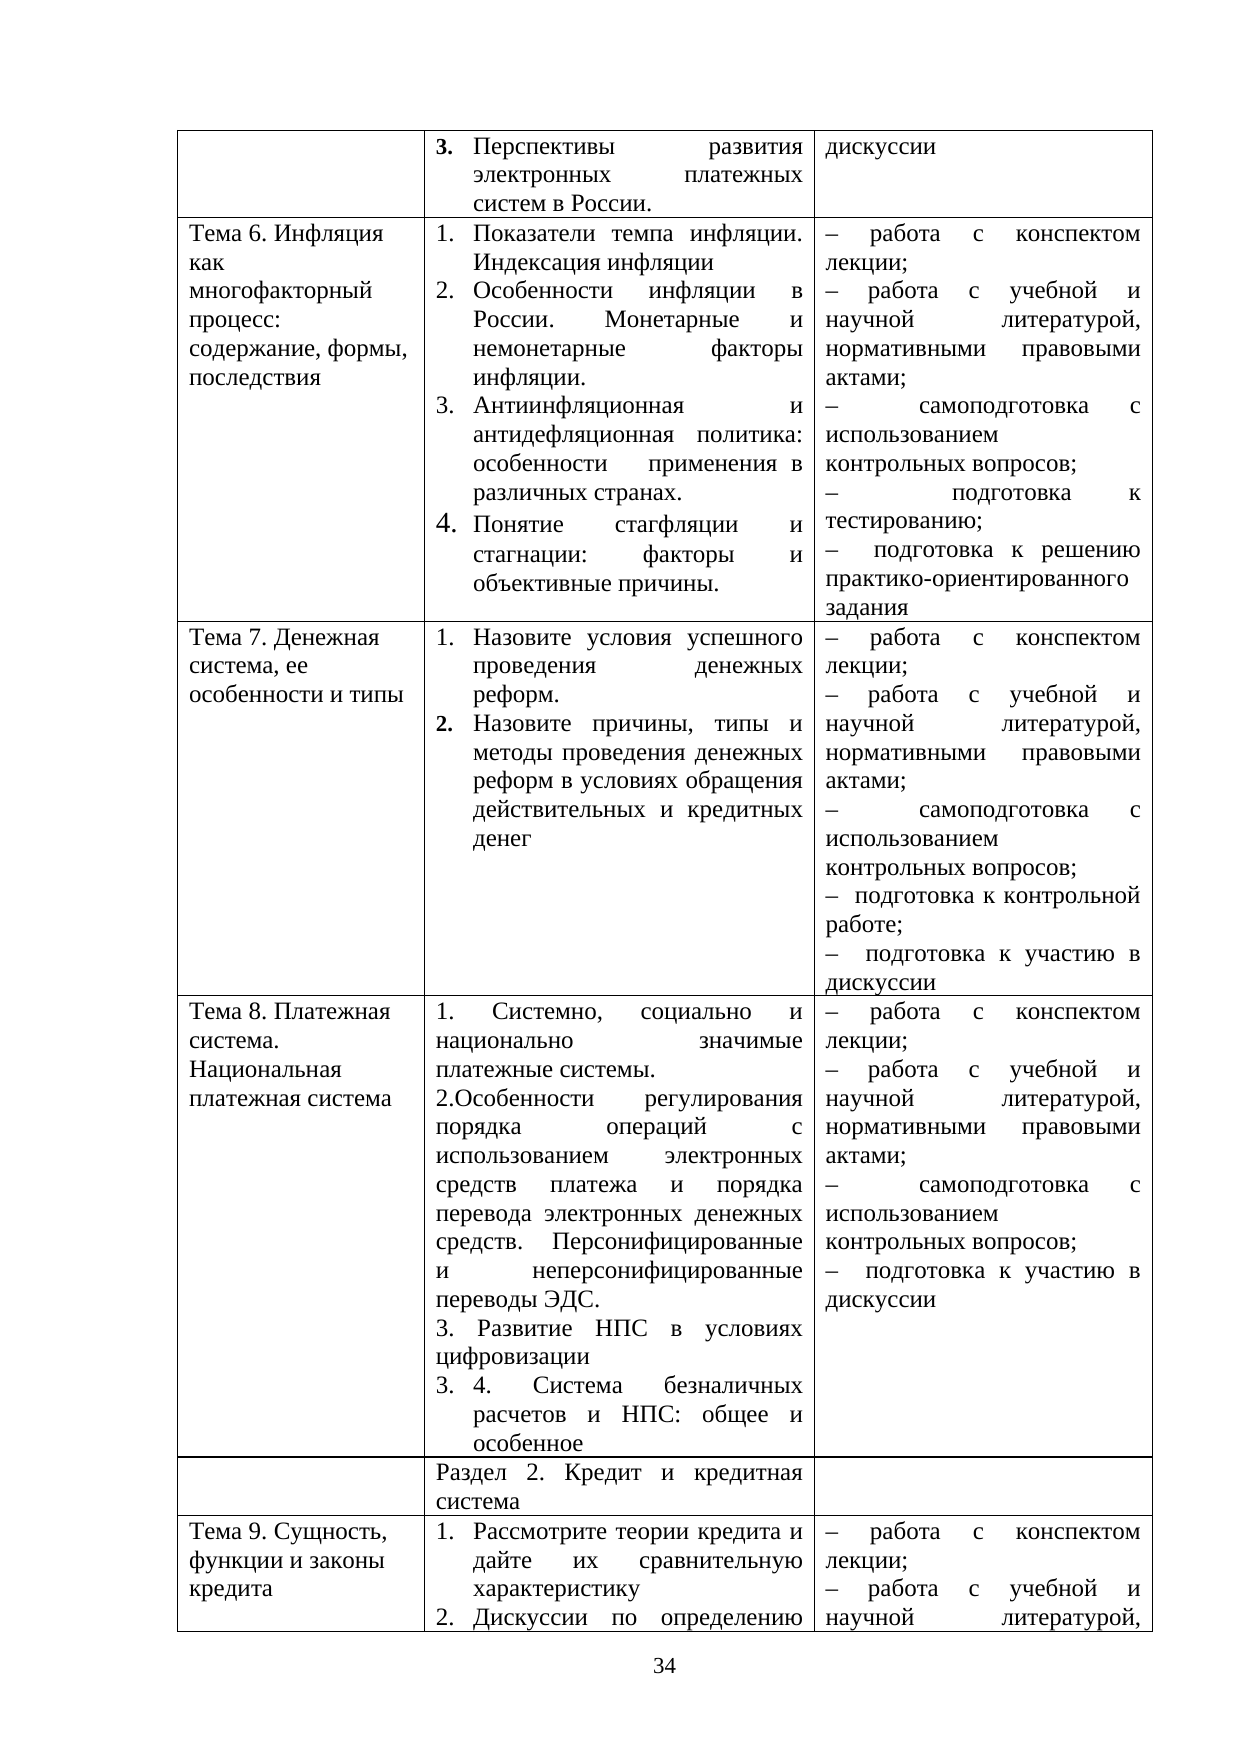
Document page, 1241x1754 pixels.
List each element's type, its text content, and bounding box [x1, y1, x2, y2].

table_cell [425, 1516, 814, 1631]
table_cell – работа с конспектом лекции; – работа с учебной и научной литературой, нормативными правовыми актами; – самоподготовка с использованием контрольных вопросов; – подготовка к тестированию; – подготовка к решению практико-ориентированного задания [815, 218, 1152, 621]
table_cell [815, 1516, 1152, 1631]
table_cell Показатели темпа инфляции. Индексация инфляции Особенности инфляции в России. Монетарные и немонетарные факторы инфляции. Антиинфляционная и антидефляционная политика: особенности применения в различных странах. Понятие стагфляции и стагнации: факторы и объективные причины. [425, 218, 814, 621]
table_cell Тема 8. Платежная система. Национальная платежная система [178, 996, 424, 1456]
table_cell Раздел 2. Кредит и кредитная система [425, 1458, 814, 1515]
table_cell Тема 7. Денежная система, ее особенности и типы [178, 622, 424, 995]
table_cell 1. Системно, социально и национально значимые платежные системы. 2.Особенности регулирования порядка операций с использованием электронных средств платежа и порядка перевода электронных денежных средств. Персонифицированные и неперсонифицированные переводы ЭДС. 3. Развитие НПС в условиях цифровизации 4. Система безналичных расчетов и НПС: общее и особенное [425, 996, 814, 1456]
table_cell Назовите условия успешного проведения денежных реформ. Назовите причины, типы и методы проведения денежных реформ в условиях обращения действительных и кредитных денег [425, 622, 814, 995]
table_cell – работа с конспектом лекции; – работа с учебной и научной литературой, нормативными правовыми актами; – самоподготовка с использованием контрольных вопросов; – подготовка к участию в дискуссии [815, 996, 1152, 1456]
table_cell Тема 6. Инфляция как многофакторный процесс: содержание, формы, последствия [178, 218, 424, 621]
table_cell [425, 131, 814, 217]
table_cell [815, 1458, 1152, 1515]
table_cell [815, 131, 1152, 217]
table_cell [178, 131, 424, 217]
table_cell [178, 1516, 424, 1631]
table_cell [178, 1458, 424, 1515]
